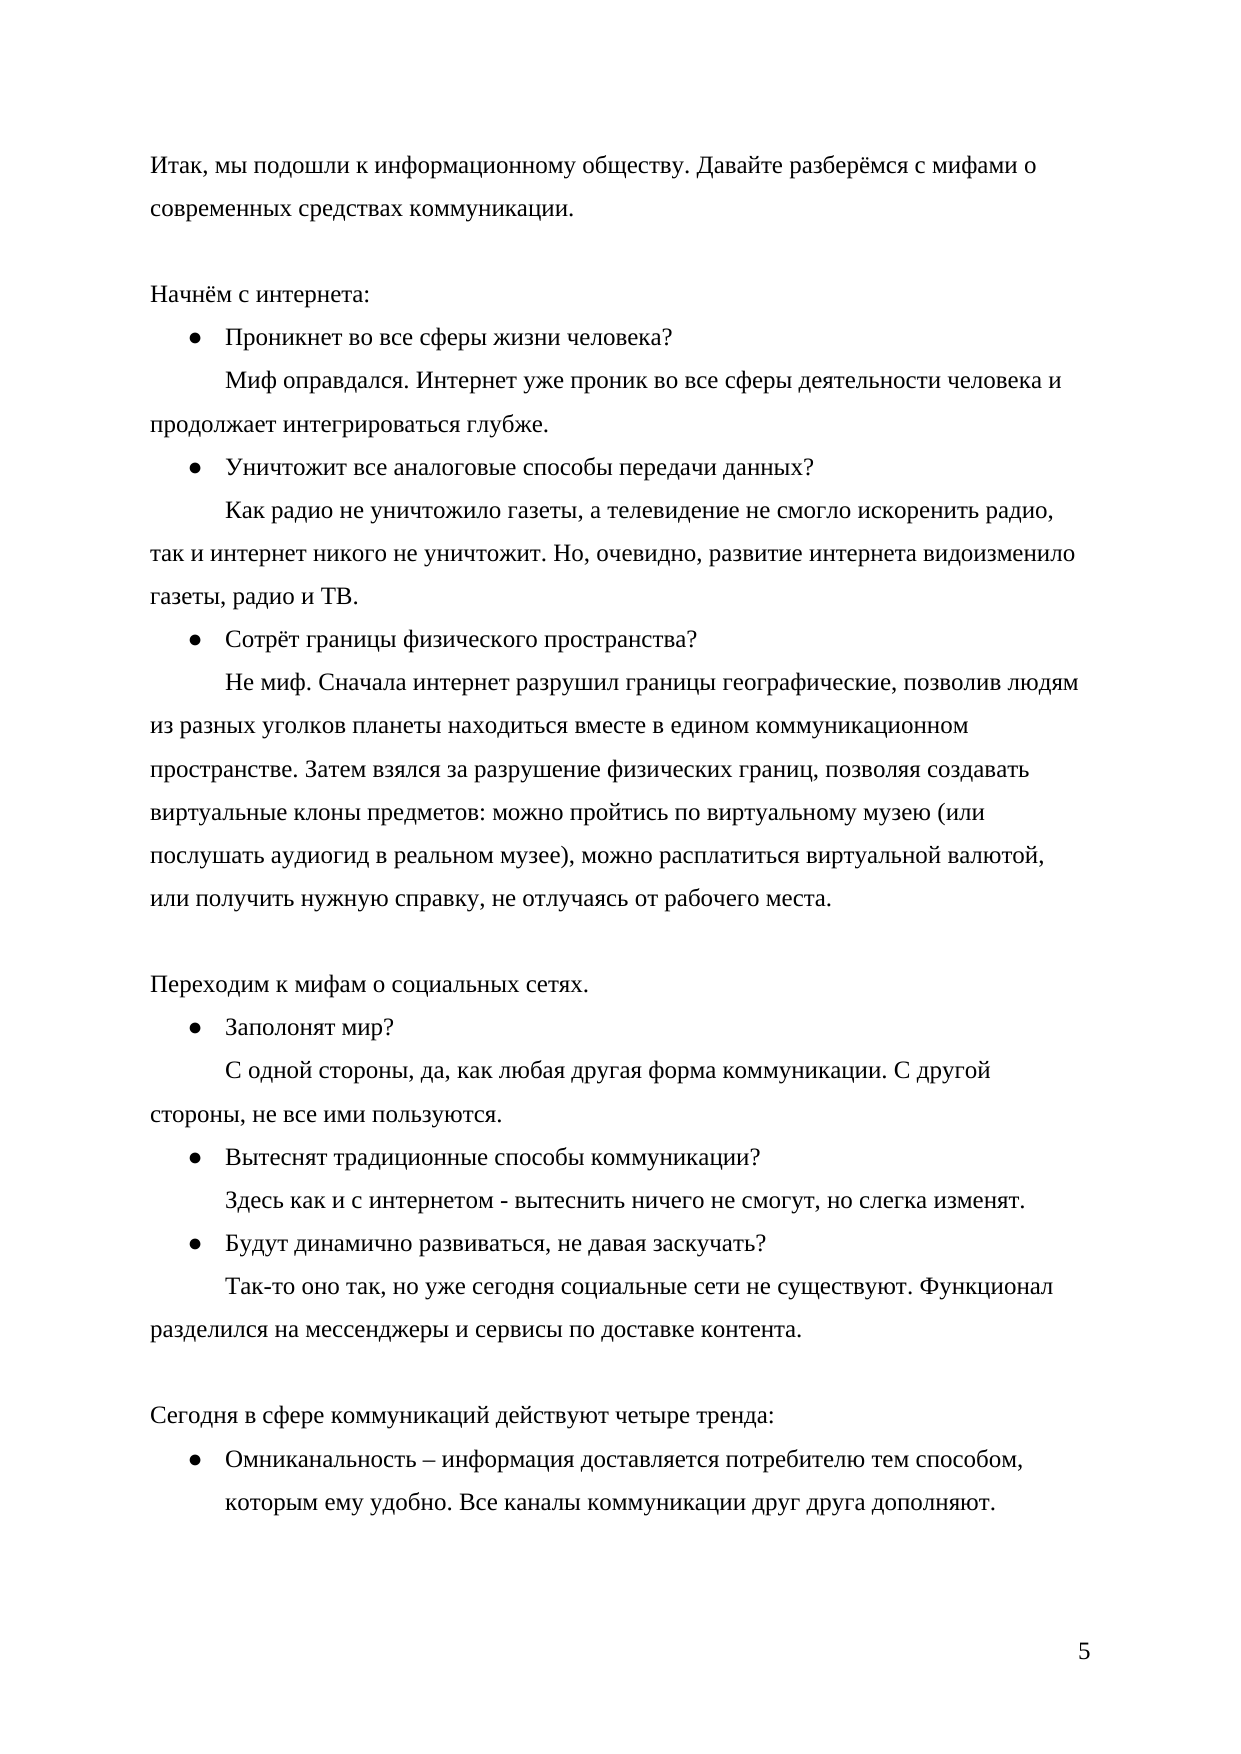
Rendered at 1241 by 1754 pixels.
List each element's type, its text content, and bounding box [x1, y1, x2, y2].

list Проникнет во все сферы жизни человека? [187, 322, 1090, 351]
text Так-то оно так, но уже сегодня социальные сети не существуют. Функционал разделился на мессенджеры и сервисы по доставке контента. [150, 1271, 1090, 1343]
list Омниканальность – информация доставляется потребителю тем способом, которым ему удобно. Все каналы коммуникации друг друга дополняют. [187, 1444, 1090, 1516]
text Сегодня в сфере коммуникаций действуют четыре тренда: [150, 1401, 1090, 1429]
text Как радио не уничтожило газеты, а телевидение не смогло искоренить радио, так и интернет никого не уничтожит. Но, очевидно, развитие интернета видоизменило газеты, радио и ТВ. [150, 495, 1090, 610]
text Переходим к мифам о социальных сетях. [150, 969, 1090, 998]
list Вытеснят традиционные способы коммуникации? [187, 1142, 1090, 1171]
list Будут динамично развиваться, не давая заскучать? [187, 1228, 1090, 1257]
text Здесь как и с интернетом - вытеснить ничего не смогут, но слегка изменят. [150, 1185, 1090, 1214]
text С одной стороны, да, как любая другая форма коммуникации. С другой стороны, не все ими пользуются. [150, 1056, 1090, 1127]
list Уничтожит все аналоговые способы передачи данных? [187, 452, 1090, 481]
text Миф оправдался. Интернет уже проник во все сферы деятельности человека и продолжает интегрироваться глубже. [150, 366, 1090, 437]
list Сотрёт границы физического пространства? [187, 624, 1090, 653]
text Итак, мы подошли к информационному обществу. Давайте разберёмся с мифами о современных средствах коммуникации. [150, 150, 1090, 222]
text Начнём с интернета: [150, 279, 1090, 308]
text Не миф. Сначала интернет разрушил границы географические, позволив людям из разных уголков планеты находиться вместе в едином коммуникационном пространстве. Затем взялся за разрушение физических границ, позволяя создавать виртуальные клоны предметов: можно пройтись по виртуальному музею (или послушать аудиогид в реальном музее), можно расплатиться виртуальной валютой, или получить нужную справку, не отлучаясь от рабочего места. [150, 667, 1090, 912]
list Заполонят мир? [187, 1012, 1090, 1041]
